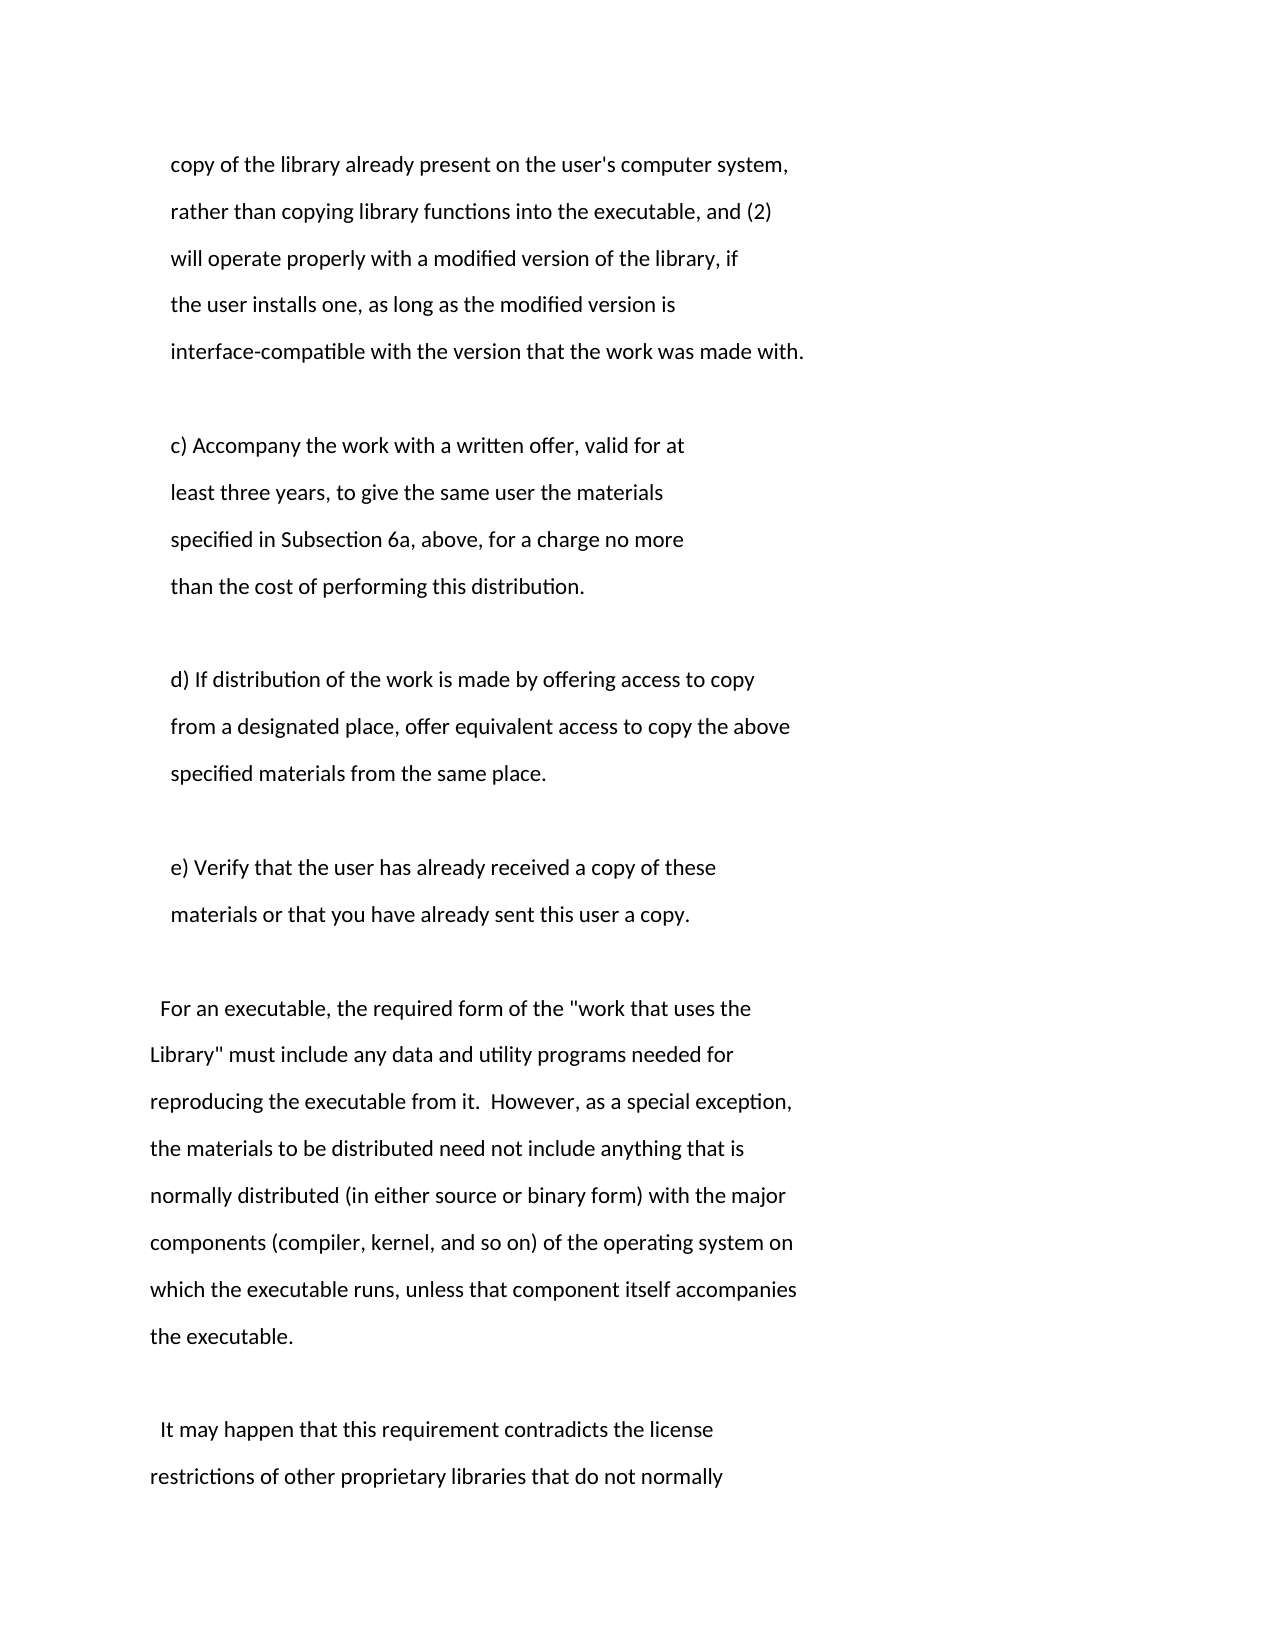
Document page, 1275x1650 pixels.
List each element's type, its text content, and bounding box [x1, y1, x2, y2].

text copy of the library already present on the user's computer system, [150, 150, 1125, 178]
text materials or that you have already sent this user a copy. [150, 900, 1125, 928]
text It may happen that this requirement contradicts the license [150, 1416, 1125, 1444]
text d) If distribution of the work is made by offering access to copy [150, 666, 1125, 694]
text restrictions of other proprietary libraries that do not normally [150, 1462, 1125, 1491]
text the materials to be distributed need not include anything that is [150, 1134, 1125, 1162]
text least three years, to give the same user the materials [150, 478, 1125, 506]
text Library" must include any data and utility programs needed for [150, 1041, 1125, 1069]
text For an executable, the required form of the "work that uses the [150, 994, 1125, 1022]
text reproducing the executable from it. However, as a special exception, [150, 1087, 1125, 1116]
text will operate properly with a modified version of the library, if [150, 244, 1125, 272]
text than the cost of performing this distribution. [150, 572, 1125, 600]
text which the executable runs, unless that component itself accompanies [150, 1275, 1125, 1303]
text normally distributed (in either source or binary form) with the major [150, 1181, 1125, 1209]
text interface-compatible with the version that the work was made with. [150, 337, 1125, 366]
text specified in Subsection 6a, above, for a charge no more [150, 525, 1125, 553]
text the executable. [150, 1322, 1125, 1350]
text specified materials from the same place. [150, 759, 1125, 787]
text components (compiler, kernel, and so on) of the operating system on [150, 1228, 1125, 1256]
text from a designated place, offer equivalent access to copy the above [150, 712, 1125, 741]
text e) Verify that the user has already received a copy of these [150, 853, 1125, 881]
text c) Accompany the work with a written offer, valid for at [150, 431, 1125, 459]
text the user installs one, as long as the modified version is [150, 291, 1125, 319]
text rather than copying library functions into the executable, and (2) [150, 197, 1125, 225]
